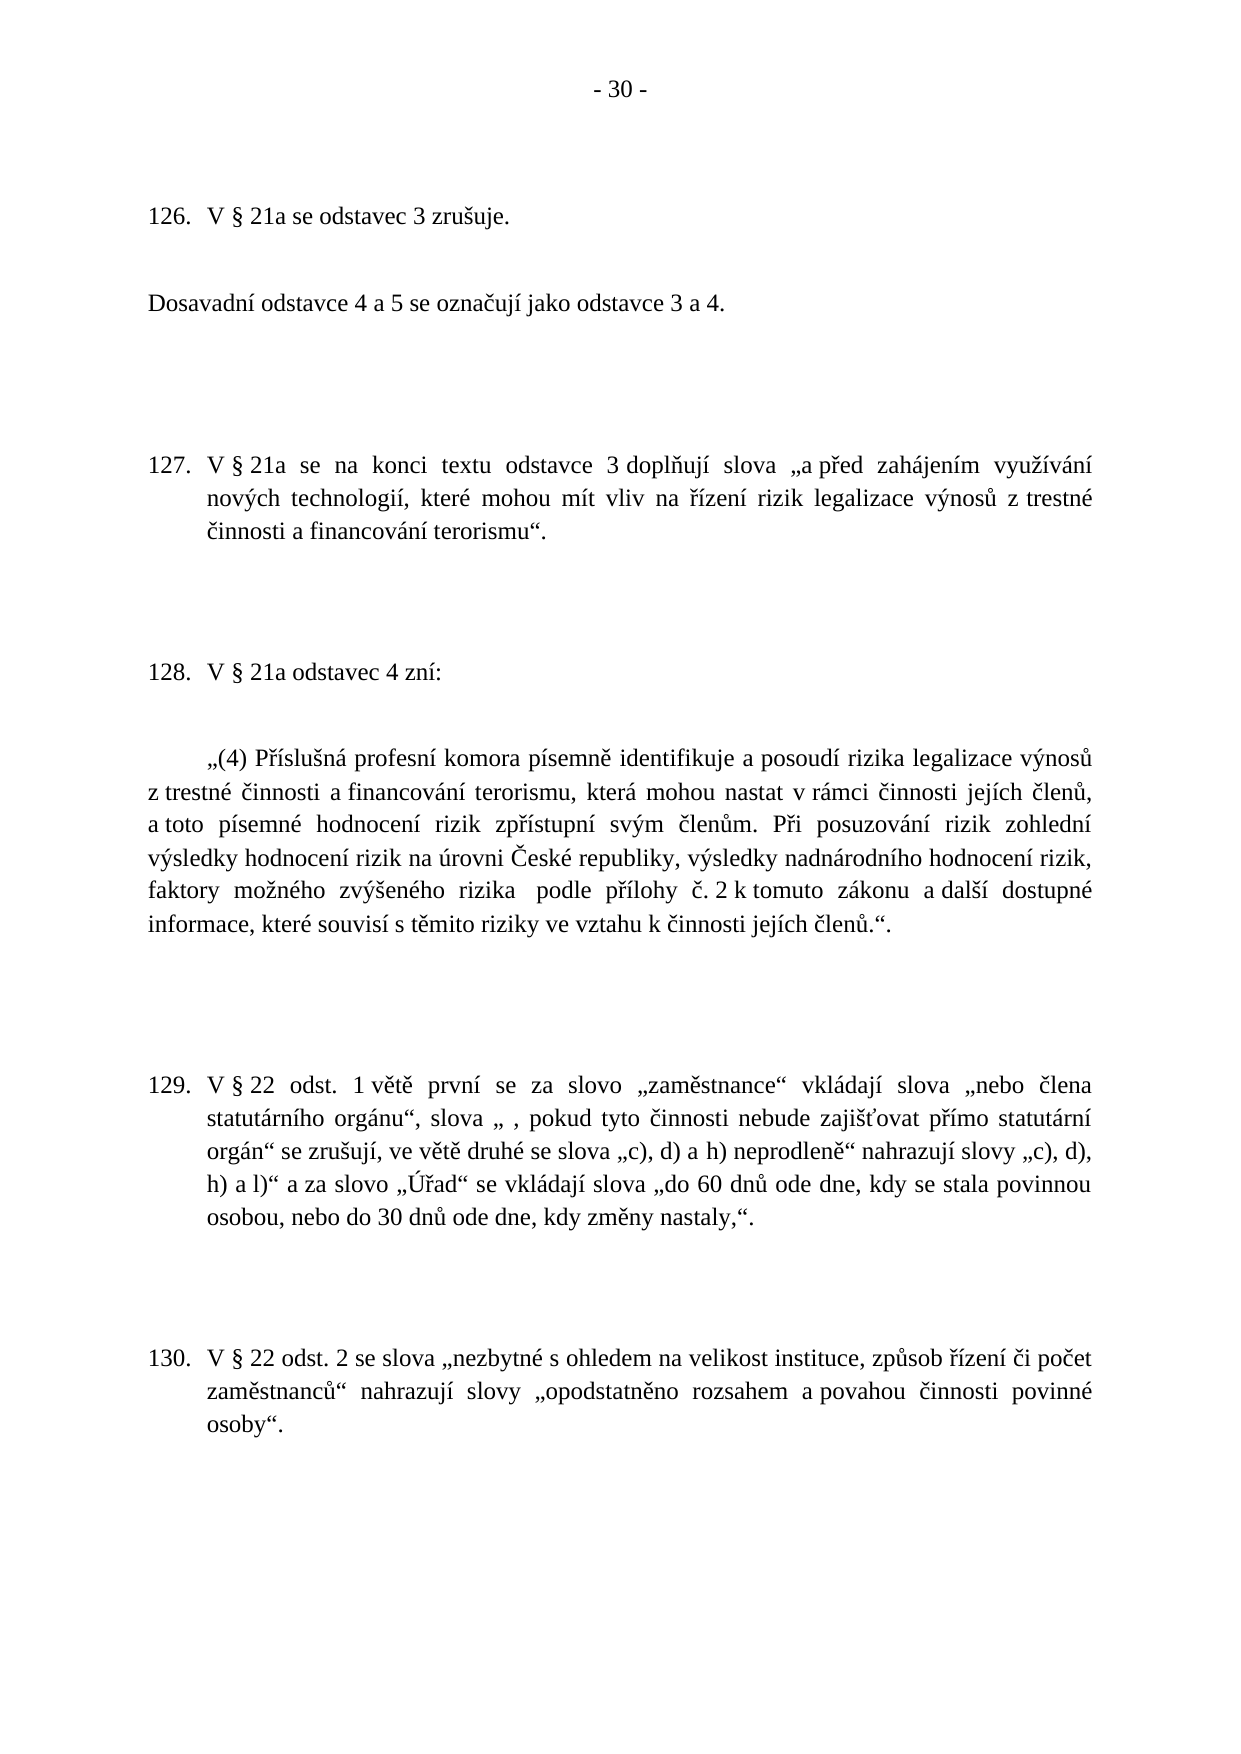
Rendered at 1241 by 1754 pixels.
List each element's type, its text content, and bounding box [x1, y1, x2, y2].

list V § 21a se na konci textu odstavce 3 doplňují slova „a před zahájením využívání nových technologií, které mohou mít vliv na řízení rizik legalizace výnosů z trestné činnosti a financování terorismu“. [148, 450, 1093, 545]
text „(4) Příslušná profesní komora písemně identifikuje a posoudí rizika legalizace výnosů z trestné činnosti a financování terorismu, která mohou nastat v rámci činnosti jejích členů, a toto písemné hodnocení rizik zpřístupní svým členům. Při posuzování rizik zohlední výsledky hodnocení rizik na úrovni České republiky, výsledky nadnárodního hodnocení rizik, faktory možného zvýšeného rizika podle přílohy č. 2 k tomuto zákonu a další dostupné informace, které souvisí s těmito riziky ve vztahu k činnosti jejích členů.“. [148, 743, 1093, 937]
list V § 21a se odstavec 3 zrušuje. [148, 201, 1093, 230]
list V § 22 odst. 1 větě první se za slovo „zaměstnance“ vkládají slova „nebo člena statutárního orgánu“, slova „ , pokud tyto činnosti nebude zajišťovat přímo statutární orgán“ se zrušují, ve větě druhé se slova „c), d) a h) neprodleně“ nahrazují slovy „c), d), h) a l)“ a za slovo „Úřad“ se vkládají slova „do 60 dnů ode dne, kdy se stala povinnou osobou, nebo do 30 dnů ode dne, kdy změny nastaly,“. [148, 1070, 1093, 1231]
text Dosavadní odstavce 4 a 5 se označují jako odstavce 3 a 4. [148, 288, 1093, 317]
list V § 22 odst. 2 se slova „nezbytné s ohledem na velikost instituce, způsob řízení či počet zaměstnanců“ nahrazují slovy „opodstatněno rozsahem a povahou činnosti povinné osoby“. [148, 1343, 1093, 1438]
list V § 21a odstavec 4 zní: [148, 657, 1093, 685]
